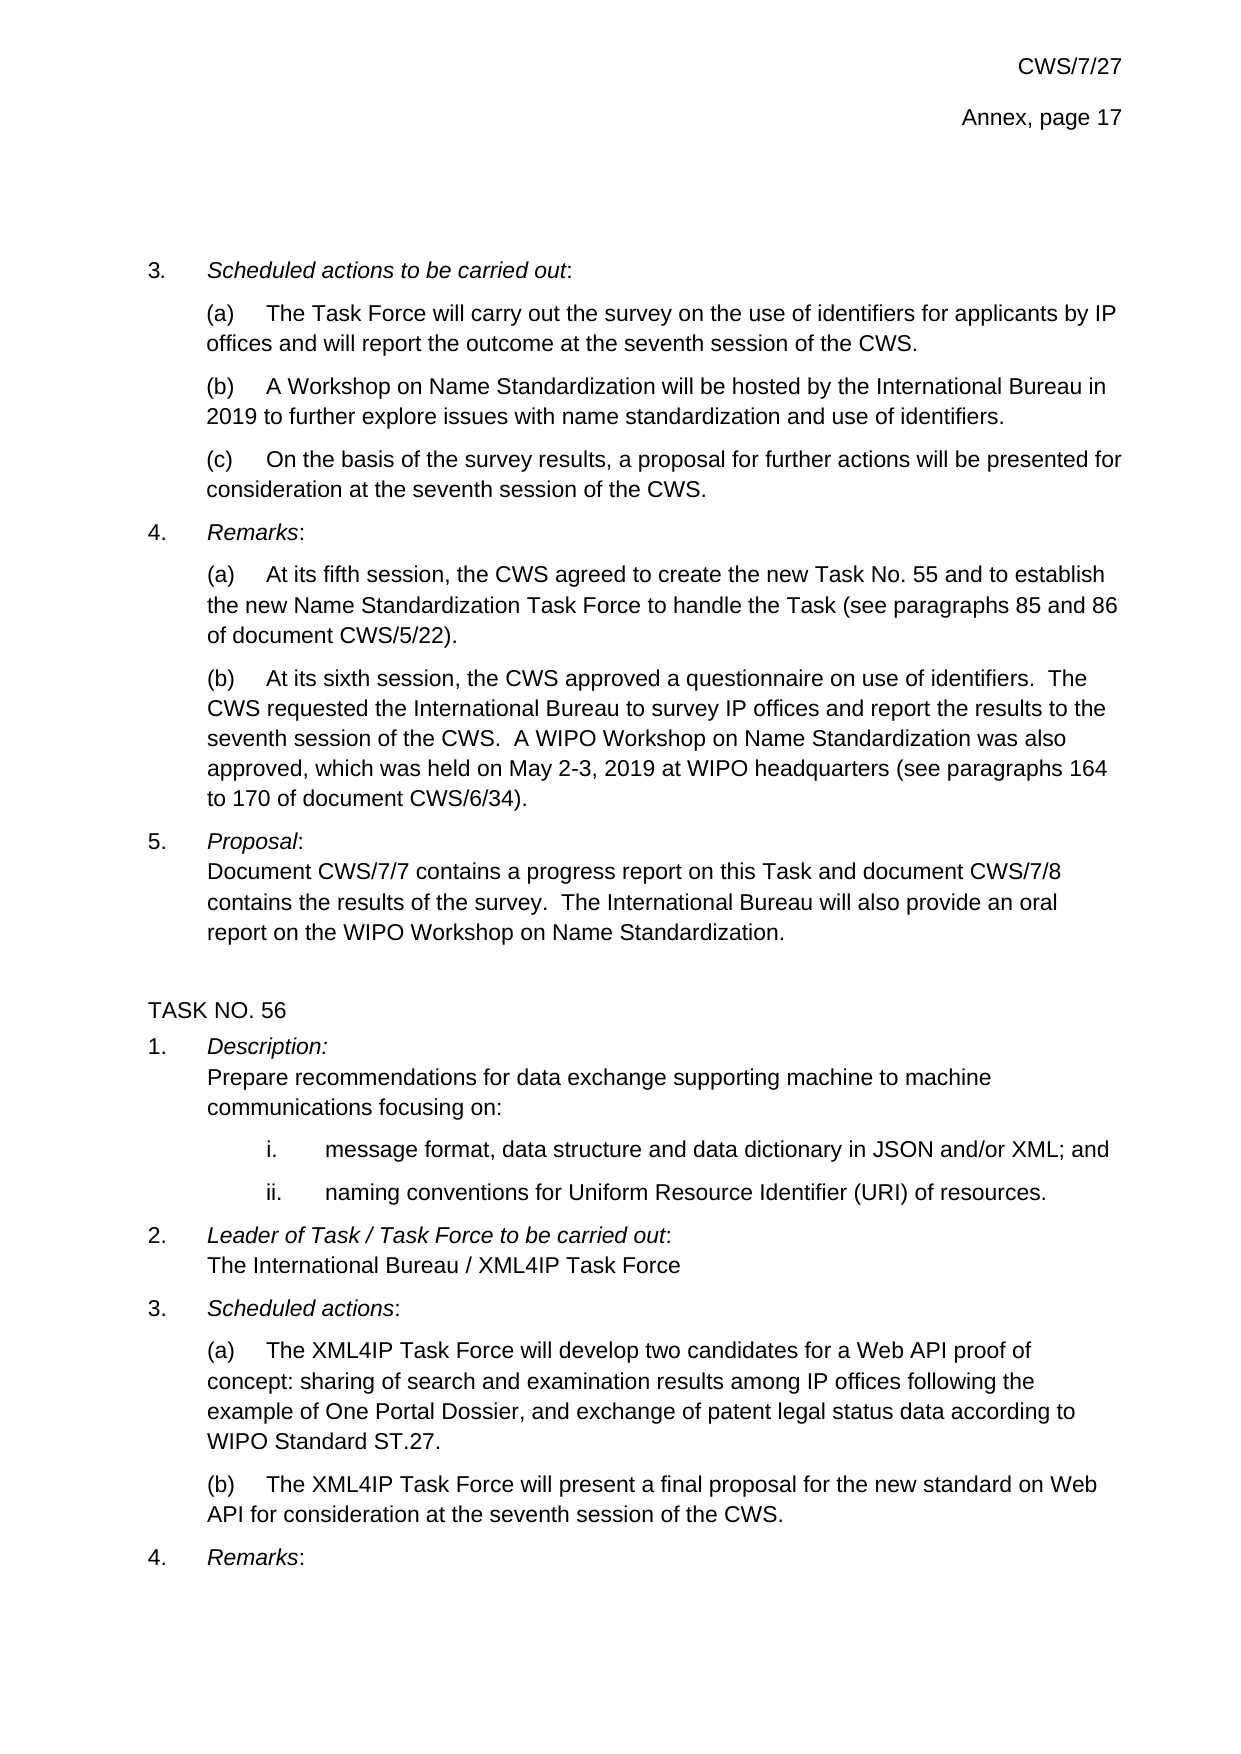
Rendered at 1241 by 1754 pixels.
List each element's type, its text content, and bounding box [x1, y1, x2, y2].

text 5. Proposal: Document CWS/7/7 contains a progress report on this Task and document CWS/7/8 contains the results of the survey. The International Bureau will also provide an oral report on the WIPO Workshop on Name Standardization. [148, 828, 1122, 945]
list Description: Prepare recommendations for data exchange supporting machine to machine communications focusing on: [148, 1033, 1122, 1120]
text i. message format, data structure and data dictionary in JSON and/or XML; and [266, 1136, 1122, 1163]
text 3. Scheduled actions to be carried out: [148, 257, 1122, 284]
list Scheduled actions: [148, 1295, 1122, 1321]
list Leader of Task / Task Force to be carried out: The International Bureau / XML4IP Task Force [148, 1222, 1122, 1278]
text (a) The Task Force will carry out the survey on the use of identifiers for applicants by IP offices and will report the outcome at the seventh session of the CWS. [206, 300, 1122, 357]
text (a) The XML4IP Task Force will develop two candidates for a Web API proof of concept: sharing of search and examination results among IP offices following the example of One Portal Dossier, and exchange of patent legal status data according to WIPO Standard ST.27. [207, 1337, 1122, 1454]
list Remarks: [148, 1544, 1122, 1570]
text ii. naming conventions for Uniform Resource Identifier (URI) of resources. [266, 1179, 1122, 1206]
text (b) A Workshop on Name Standardization will be hosted by the International Bureau in 2019 to further explore issues with name standardization and use of identifiers. [148, 373, 1122, 429]
text (b) At its sixth session, the CWS approved a questionnaire on use of identifiers. The CWS requested the International Bureau to survey IP offices and report the results to the seventh session of the CWS. A WIPO Workshop on Name Standardization was also approved, which was held on May 2-3, 2019 at WIPO headquarters (see paragraphs 164 to 170 of document CWS/6/34). [148, 664, 1122, 812]
text (b) The XML4IP Task Force will present a final proposal for the new standard on Web API for consideration at the seventh session of the CWS. [148, 1471, 1122, 1527]
text (a) At its fifth session, the CWS agreed to create the new Task No. 55 and to establish the new Name Standardization Task Force to handle the Task (see paragraphs 85 and 86 of document CWS/5/22). [148, 561, 1122, 648]
subtitle TASK NO. 56 [148, 997, 1122, 1023]
text 4. Remarks: [148, 519, 1122, 545]
text (c) On the basis of the survey results, a proposal for further actions will be presented for consideration at the seventh session of the CWS. [148, 446, 1122, 502]
